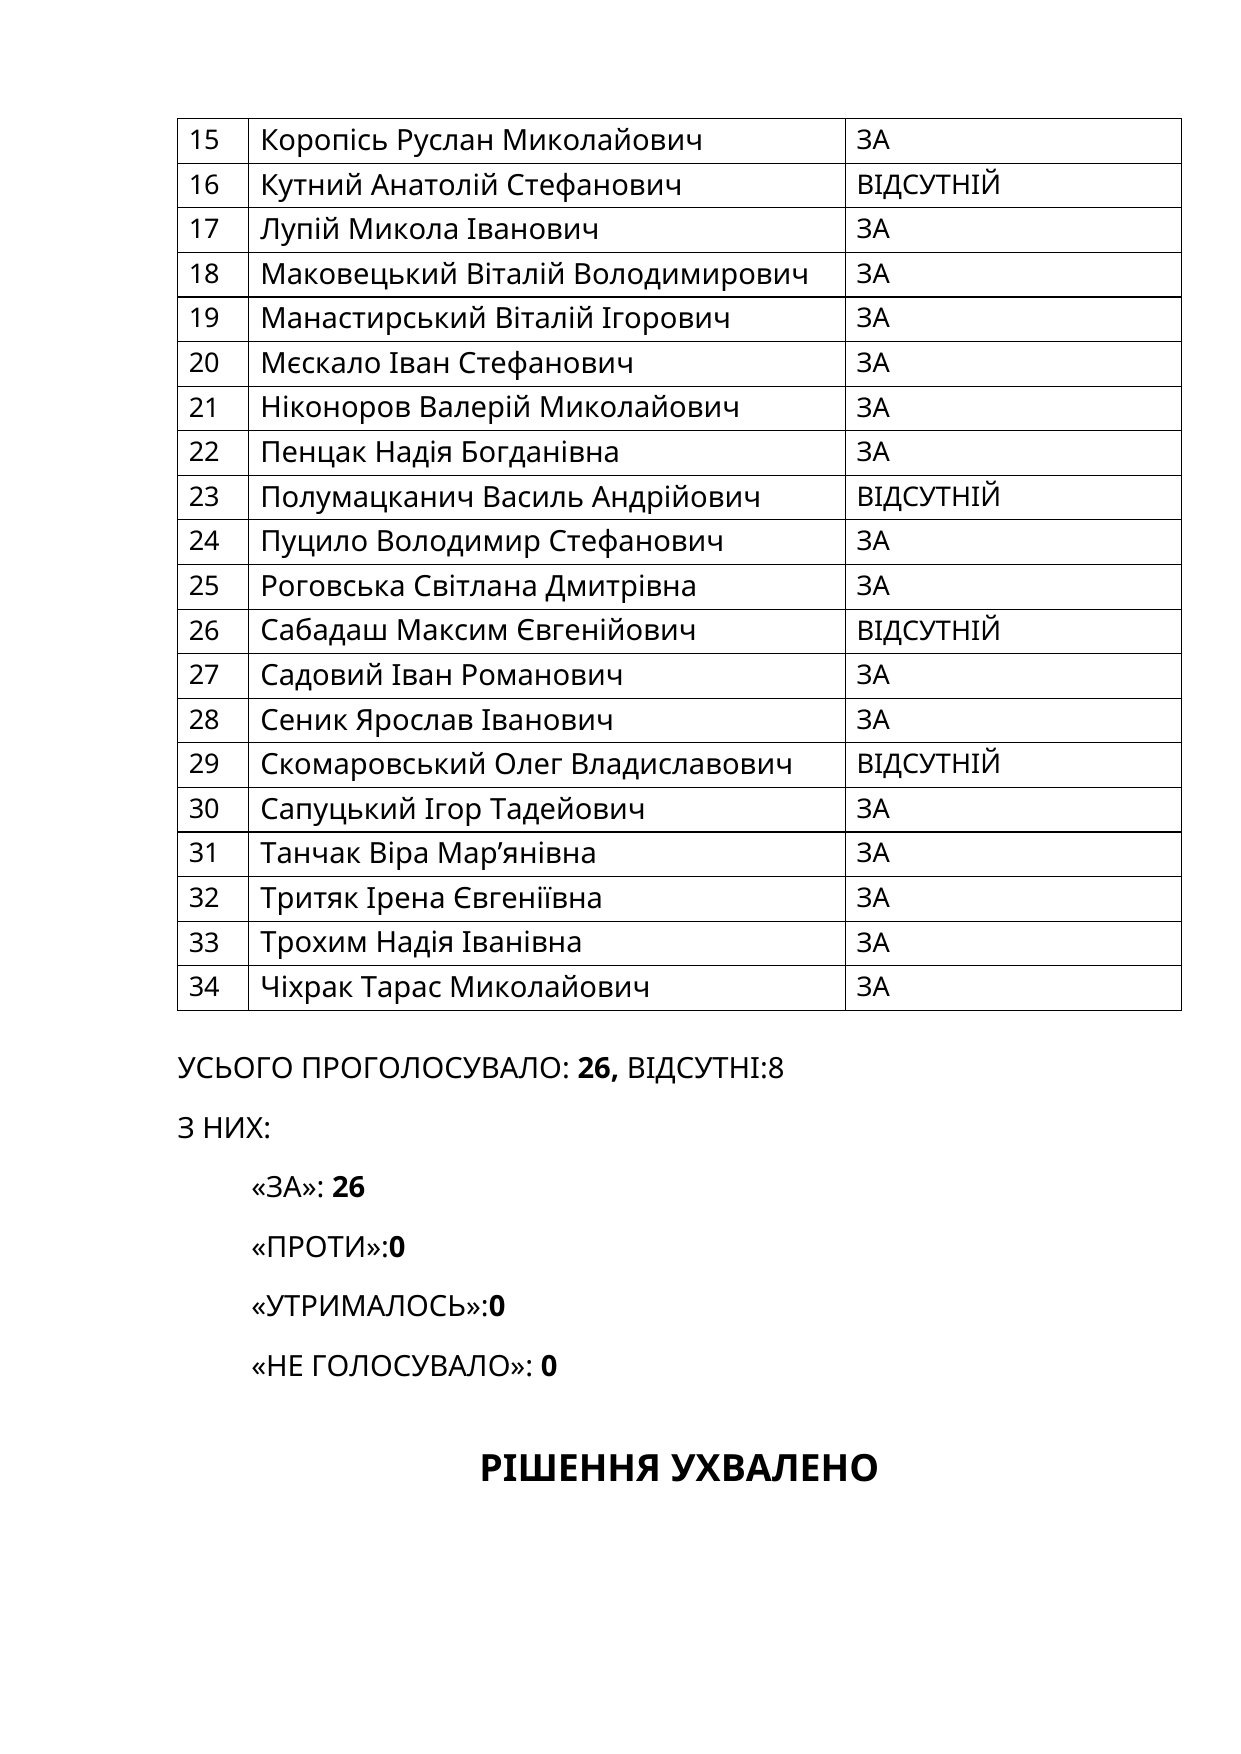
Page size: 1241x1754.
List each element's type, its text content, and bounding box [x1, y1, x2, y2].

table_cell ЗА [846, 877, 1181, 921]
table_cell Роговська Світлана Дмитрівна [249, 565, 845, 608]
table_cell Коропісь Руслан Миколайович [249, 119, 845, 163]
table_cell ЗА [846, 119, 1181, 163]
table_cell 30 [178, 788, 248, 831]
table_cell ЗА [846, 298, 1181, 341]
table_cell Полумацканич Василь Андрійович [249, 476, 845, 519]
table_cell Садовий Іван Романович [249, 654, 845, 698]
table_cell ЗА [846, 431, 1181, 475]
text «УТРИМАЛОСЬ»:0 [177, 1286, 1181, 1325]
table_cell 15 [178, 119, 248, 163]
table_cell 19 [178, 298, 248, 341]
table_cell 18 [178, 253, 248, 296]
table_cell ЗА [846, 788, 1181, 831]
text Усього проголосувало: 26, ВІДСУТНІ:8 [177, 1048, 1181, 1087]
table_cell 32 [178, 877, 248, 921]
text З НИХ: [177, 1107, 1181, 1147]
table_cell Лупій Микола Іванович [249, 208, 845, 252]
table_cell Пенцак Надія Богданівна [249, 431, 845, 475]
table_cell 27 [178, 654, 248, 698]
table_cell ЗА [846, 966, 1181, 1010]
table_cell ЗА [846, 208, 1181, 252]
table_cell Сеник Ярослав Іванович [249, 699, 845, 742]
table_cell ВІДСУТНІЙ [846, 476, 1181, 519]
table_cell ЗА [846, 833, 1181, 876]
table_cell Манастирський Віталій Ігорович [249, 298, 845, 341]
table_cell Мєскало Іван Стефанович [249, 342, 845, 386]
text РІШЕННЯ УХВАЛЕНО [177, 1441, 1181, 1492]
table_cell 22 [178, 431, 248, 475]
table_cell ЗА [846, 387, 1181, 430]
table_cell Сабадаш Максим Євгенійович [249, 610, 845, 653]
table_cell ЗА [846, 520, 1181, 564]
text «НЕ ГОЛОСУВАЛО»: 0 [177, 1345, 1181, 1385]
text «ПРОТИ»:0 [177, 1226, 1181, 1266]
table_cell 31 [178, 833, 248, 876]
table_cell ЗА [846, 565, 1181, 608]
table_cell 21 [178, 387, 248, 430]
table_cell 26 [178, 610, 248, 653]
table_cell Тритяк Ірена Євгеніївна [249, 877, 845, 921]
table_cell ВІДСУТНІЙ [846, 610, 1181, 653]
table_cell ЗА [846, 654, 1181, 698]
table_cell ЗА [846, 699, 1181, 742]
table_cell Сапуцький Ігор Тадейович [249, 788, 845, 831]
table_cell ЗА [846, 922, 1181, 965]
table_cell Пуцило Володимир Стефанович [249, 520, 845, 564]
table_cell ЗА [846, 342, 1181, 386]
table_cell 23 [178, 476, 248, 519]
table_cell 16 [178, 164, 248, 207]
table_cell 33 [178, 922, 248, 965]
table_cell 24 [178, 520, 248, 564]
table_cell ЗА [846, 253, 1181, 296]
table_cell ВІДСУТНІЙ [846, 743, 1181, 787]
table_cell 28 [178, 699, 248, 742]
table_cell Скомаровський Олег Владиславович [249, 743, 845, 787]
table_cell Танчак Віра Мар’янівна [249, 833, 845, 876]
table_cell Ніконоров Валерій Миколайович [249, 387, 845, 430]
table_cell 29 [178, 743, 248, 787]
table_cell Маковецький Віталій Володимирович [249, 253, 845, 296]
table_cell Трохим Надія Іванівна [249, 922, 845, 965]
table_cell 20 [178, 342, 248, 386]
table_cell Чіхрак Тарас Миколайович [249, 966, 845, 1010]
table_cell ВІДСУТНІЙ [846, 164, 1181, 207]
table_cell 25 [178, 565, 248, 608]
text «ЗА»: 26 [177, 1167, 1181, 1206]
table_cell Кутний Анатолій Стефанович [249, 164, 845, 207]
table_cell 17 [178, 208, 248, 252]
table_cell 34 [178, 966, 248, 1010]
